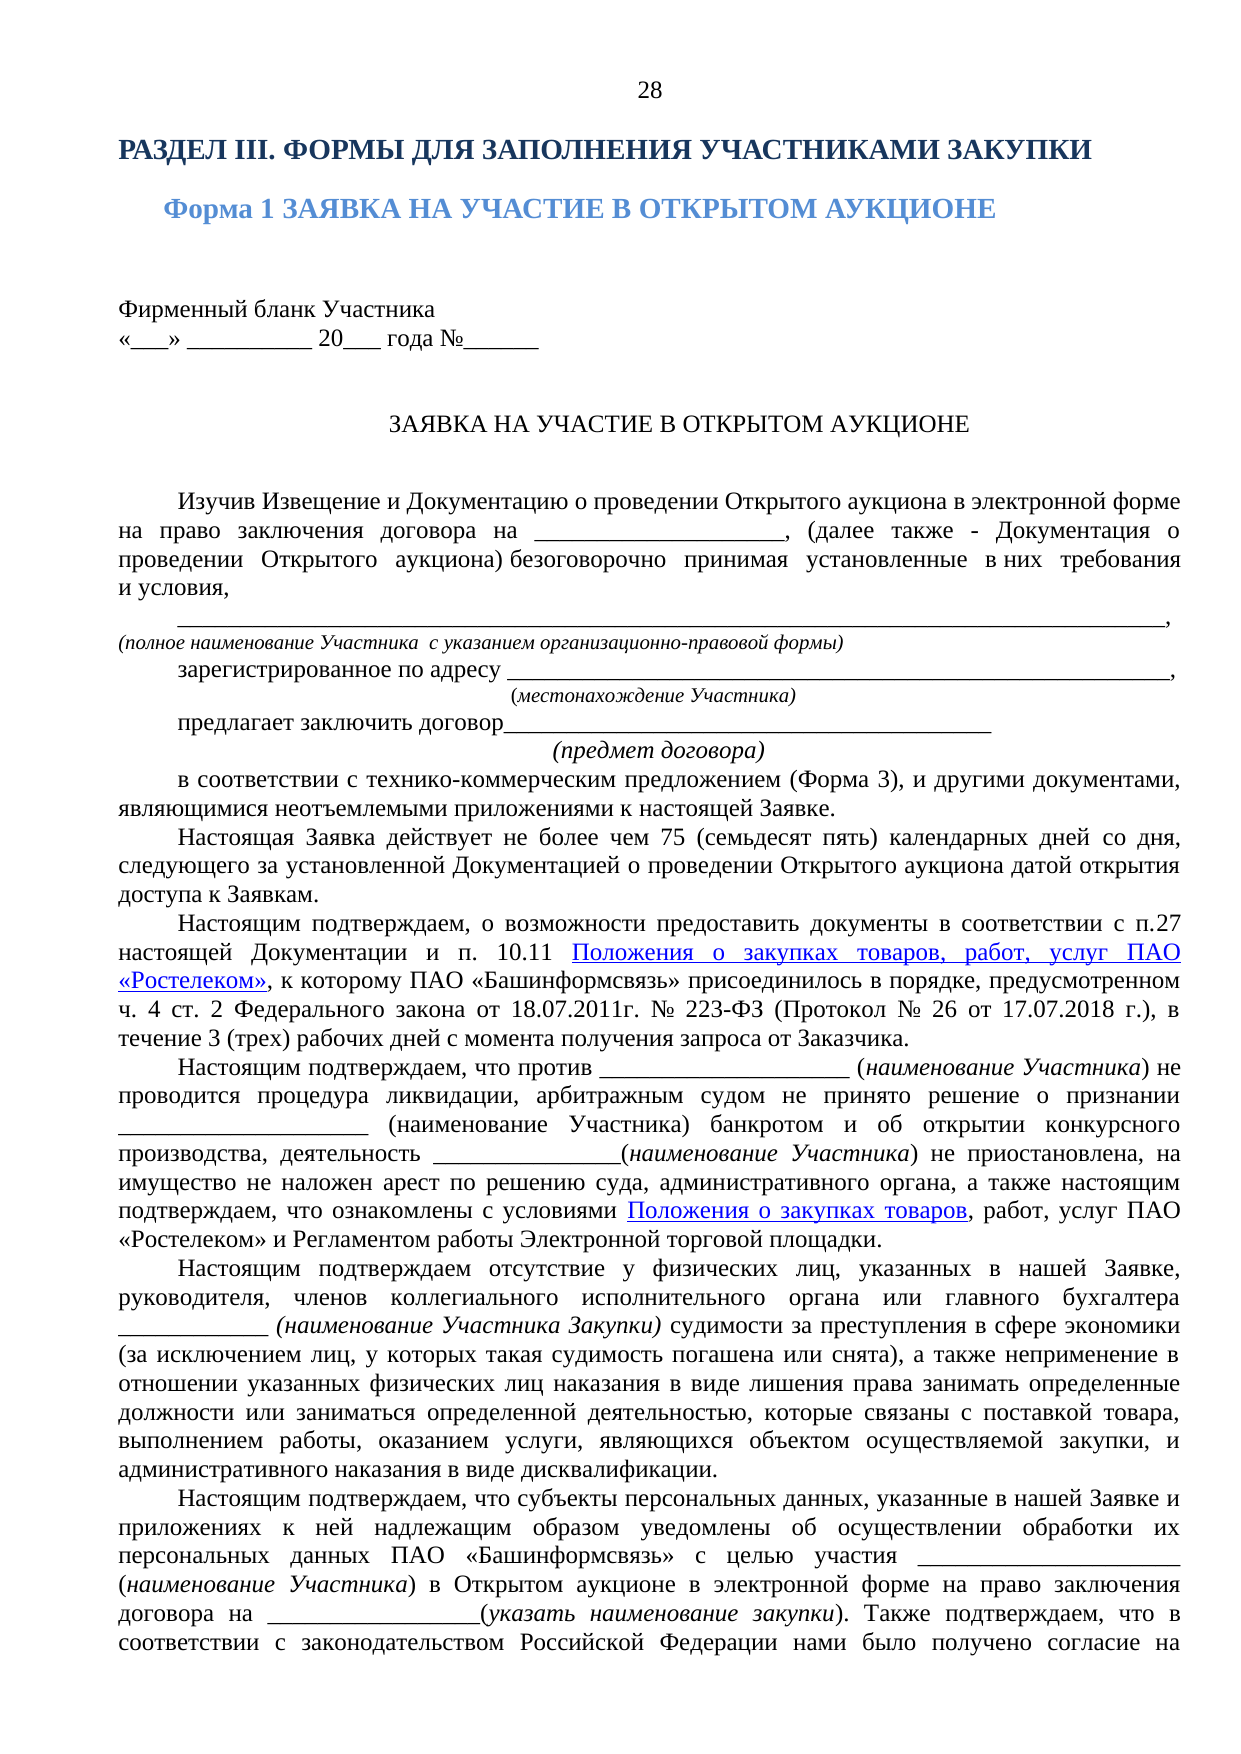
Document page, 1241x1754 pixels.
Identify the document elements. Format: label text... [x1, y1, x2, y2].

text (предмет договора) [118, 736, 1181, 764]
text Настоящим подтверждаем, о возможности предоставить документы в соответствии с п.27 настоящей Документации и п. 10.11 Положения о закупках товаров, работ, услуг ПАО «Ростелеком», к которому ПАО «Башинформсвязь» присоединилось в порядке, предусмотренном ч. 4 ст. 2 Федерального закона от 18.07.2011г. № 223-ФЗ (Протокол № 26 от 17.07.2018 г.), в течение 3 (трех) рабочих дней с момента получения запроса от Заказчика. [118, 908, 1181, 1052]
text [118, 1483, 1181, 1656]
text Изучив Извещение и Документацию о проведении Открытого аукциона в электронной форме на право заключения договора на ____________________, (далее также - Документация о проведении Открытого аукциона) безоговорочно принимая установленные в них требования и условия, [118, 486, 1181, 601]
text «___» __________ 20___ года №______ [118, 323, 1181, 352]
text (местонахождение Участника) [118, 683, 1181, 707]
text Настоящим подтверждаем отсутствие у физических лиц, указанных в нашей Заявке, руководителя, членов коллегиального исполнительного органа или главного бухгалтера ____________ (наименование Участника Закупки) судимости за преступления в сфере экономики (за исключением лиц, у которых такая судимость погашена или снята), а также неприменение в отношении указанных физических лиц наказания в виде лишения права занимать определенные должности или заниматься определенной деятельностью, которые связаны с поставкой товара, выполнением работы, оказанием услуги, являющихся объектом осуществляемой закупки, и административного наказания в виде дисквалификации. [118, 1253, 1181, 1483]
text ЗАЯВКА НА УЧАСТИЕ В ОТКРЫТОМ АУКЦИОНЕ [118, 409, 1181, 438]
text Настоящим подтверждаем, что против ____________________ (наименование Участника) не проводится процедура ликвидации, арбитражным судом не принято решение о признании ____________________ (наименование Участника) банкротом и об открытии конкурсного производства, деятельность _______________(наименование Участника) не приостановлена, на имущество не наложен арест по решению суда, административного органа, а также настоящим подтверждаем, что ознакомлены с условиями Положения о закупках товаров, работ, услуг ПАО «Ростелеком» и Регламентом работы Электронной торговой площадки. [118, 1052, 1181, 1253]
text Форма 1 ЗАЯВКА НА УЧАСТИЕ В ОТКРЫТОМ АУКЦИОНЕ [163, 191, 1181, 224]
text в соответствии с технико-коммерческим предложением (Форма 3), и другими документами, являющимися неотъемлемыми приложениями к настоящей Заявке. [118, 764, 1181, 822]
text _______________________________________________________________________________, (полное наименование Участника с указанием организационно-правовой формы) [118, 601, 1181, 654]
text Настоящая Заявка действует не более чем 75 (семьдесят пять) календарных дней со дня, следующего за установленной Документацией о проведении Открытого аукциона датой открытия доступа к Заявкам. [118, 822, 1181, 908]
text зарегистрированное по адресу _____________________________________________________, [118, 654, 1181, 683]
text РАЗДЕЛ III. ФОРМЫ ДЛЯ ЗАПОЛНЕНИЯ УЧАСТНИКАМИ ЗАКУПКИ [118, 132, 1181, 166]
text Фирменный бланк Участника [118, 294, 1181, 323]
text предлагает заключить договор_______________________________________ [118, 707, 1181, 736]
